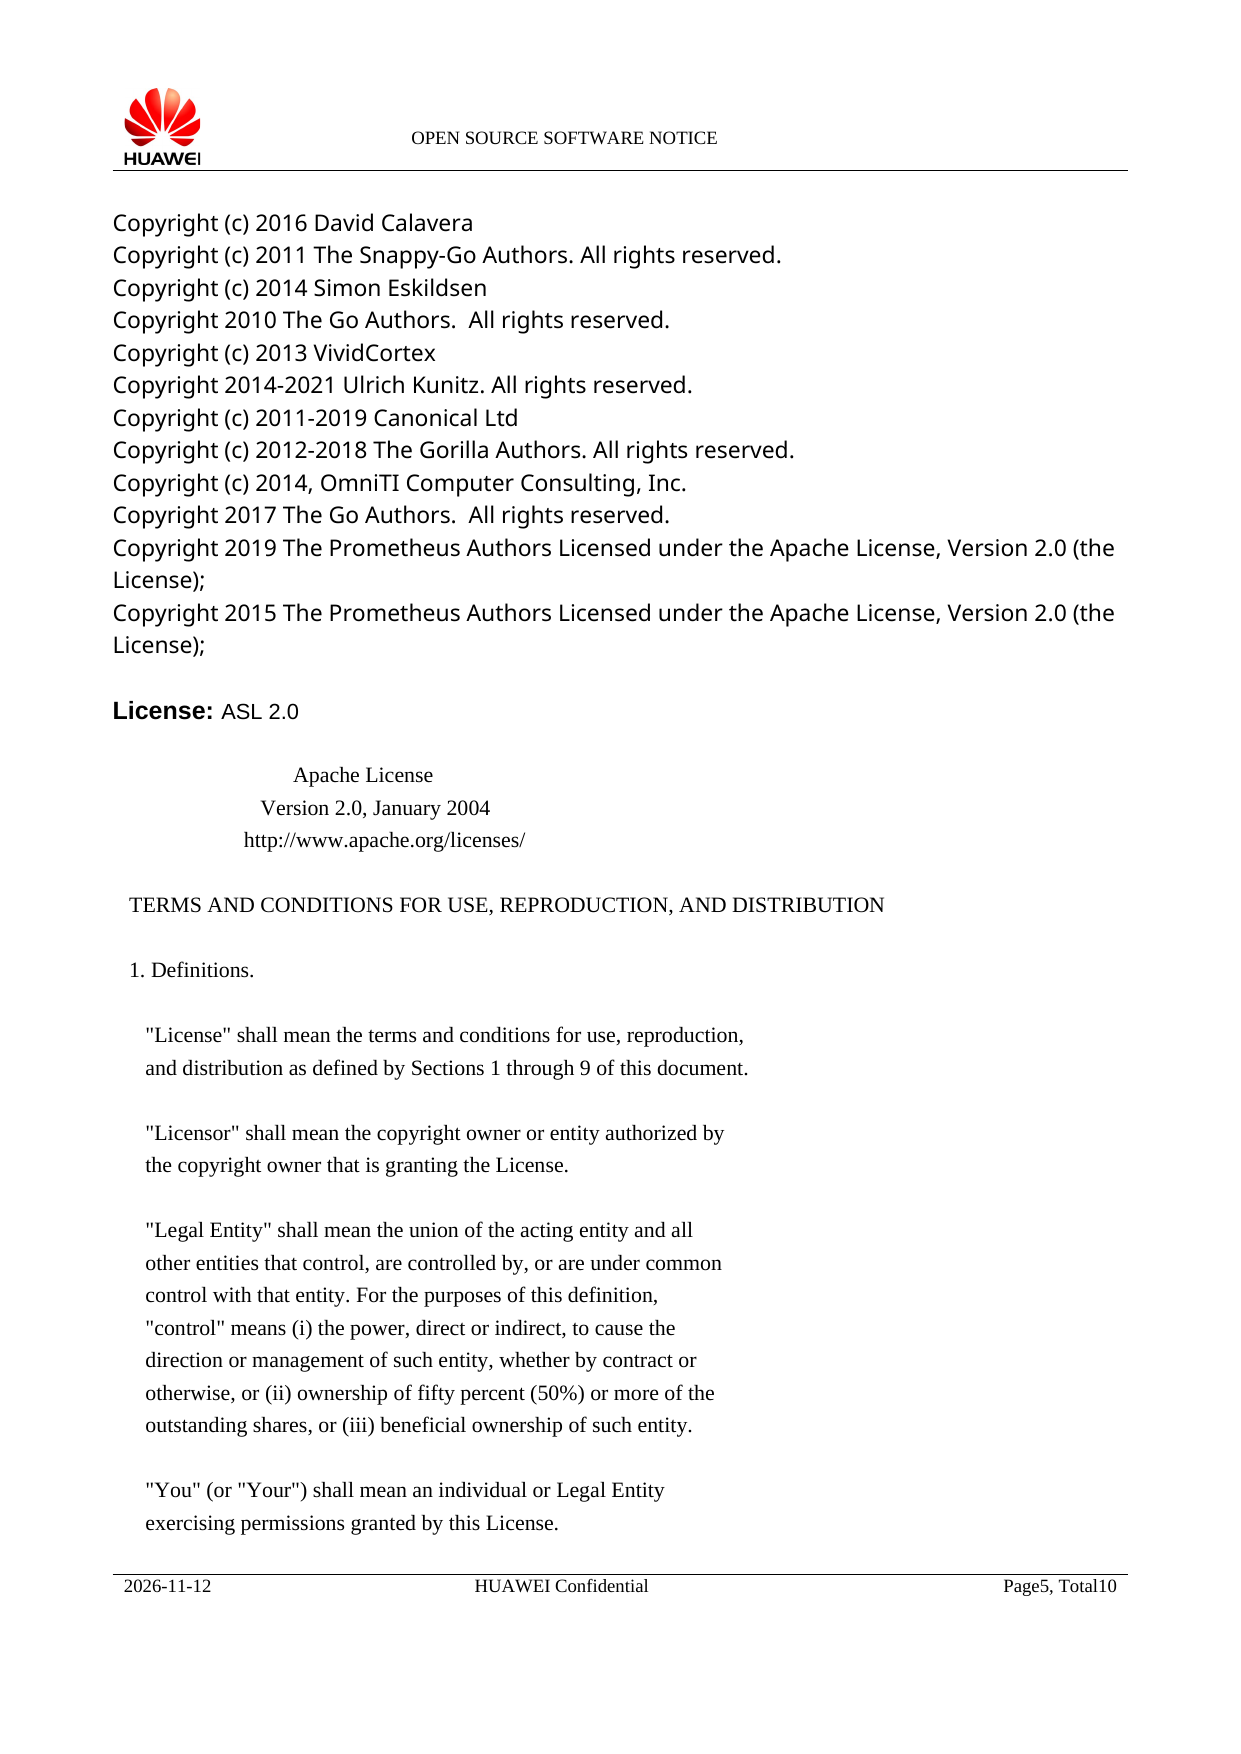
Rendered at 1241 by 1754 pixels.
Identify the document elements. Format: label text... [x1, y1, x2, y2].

picture [124, 88, 201, 165]
text License: ASL 2.0 [112, 694, 1128, 726]
